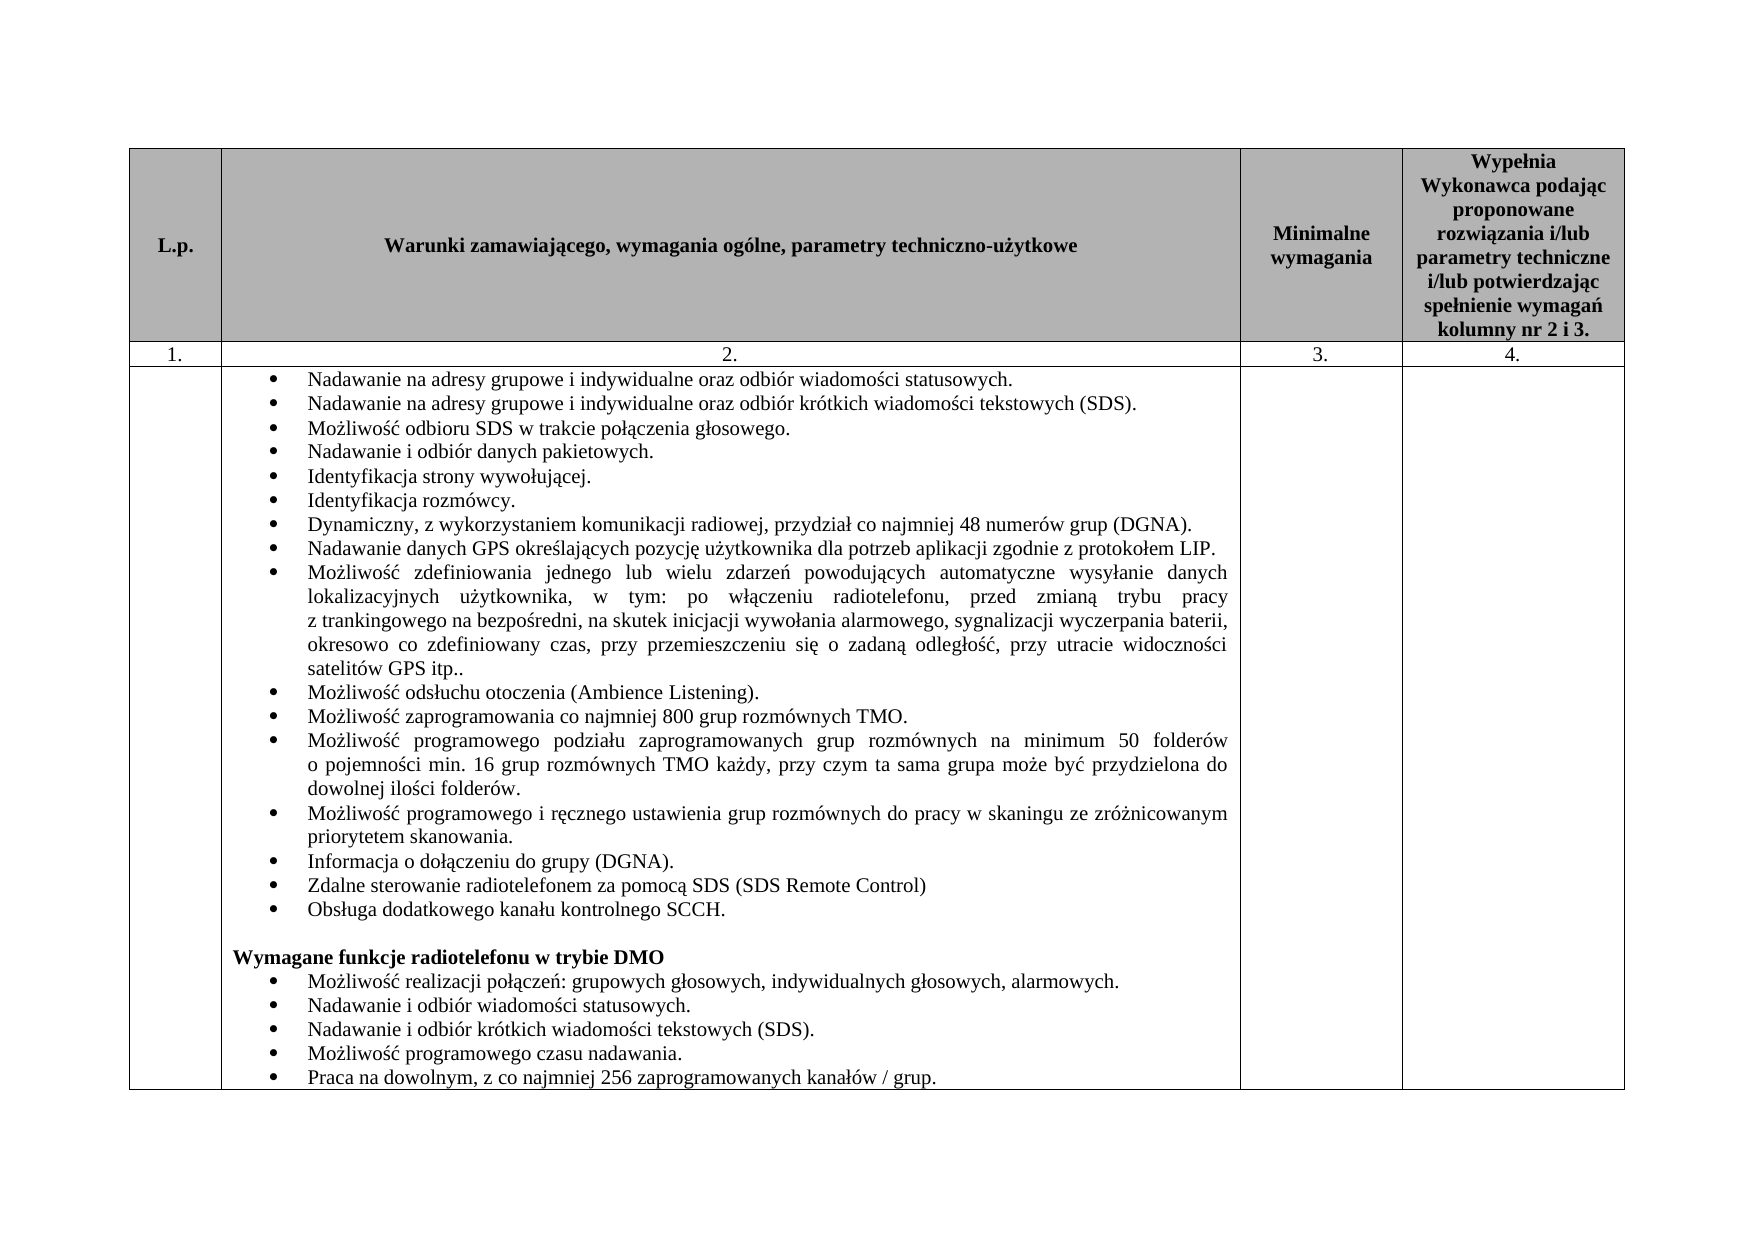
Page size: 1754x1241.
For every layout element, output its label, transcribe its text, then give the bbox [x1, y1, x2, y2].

table_cell [1403, 342, 1624, 366]
table_cell [1241, 342, 1402, 366]
table_header L.p. [130, 149, 221, 341]
table_header Wypełnia Wykonawca podając proponowane rozwiązania i/lub parametry techniczne i/lub potwierdzając spełnienie wymagań kolumny nr 2 i 3. [1403, 149, 1624, 341]
table_header Warunki zamawiającego, wymagania ogólne, parametry techniczno-użytkowe [222, 149, 1240, 341]
table_cell [130, 342, 221, 366]
table_cell [130, 367, 221, 1089]
table_cell [1241, 367, 1402, 1089]
table_cell [222, 342, 1240, 366]
table_cell [1403, 367, 1624, 1089]
table_header Minimalne wymagania [1241, 149, 1402, 341]
